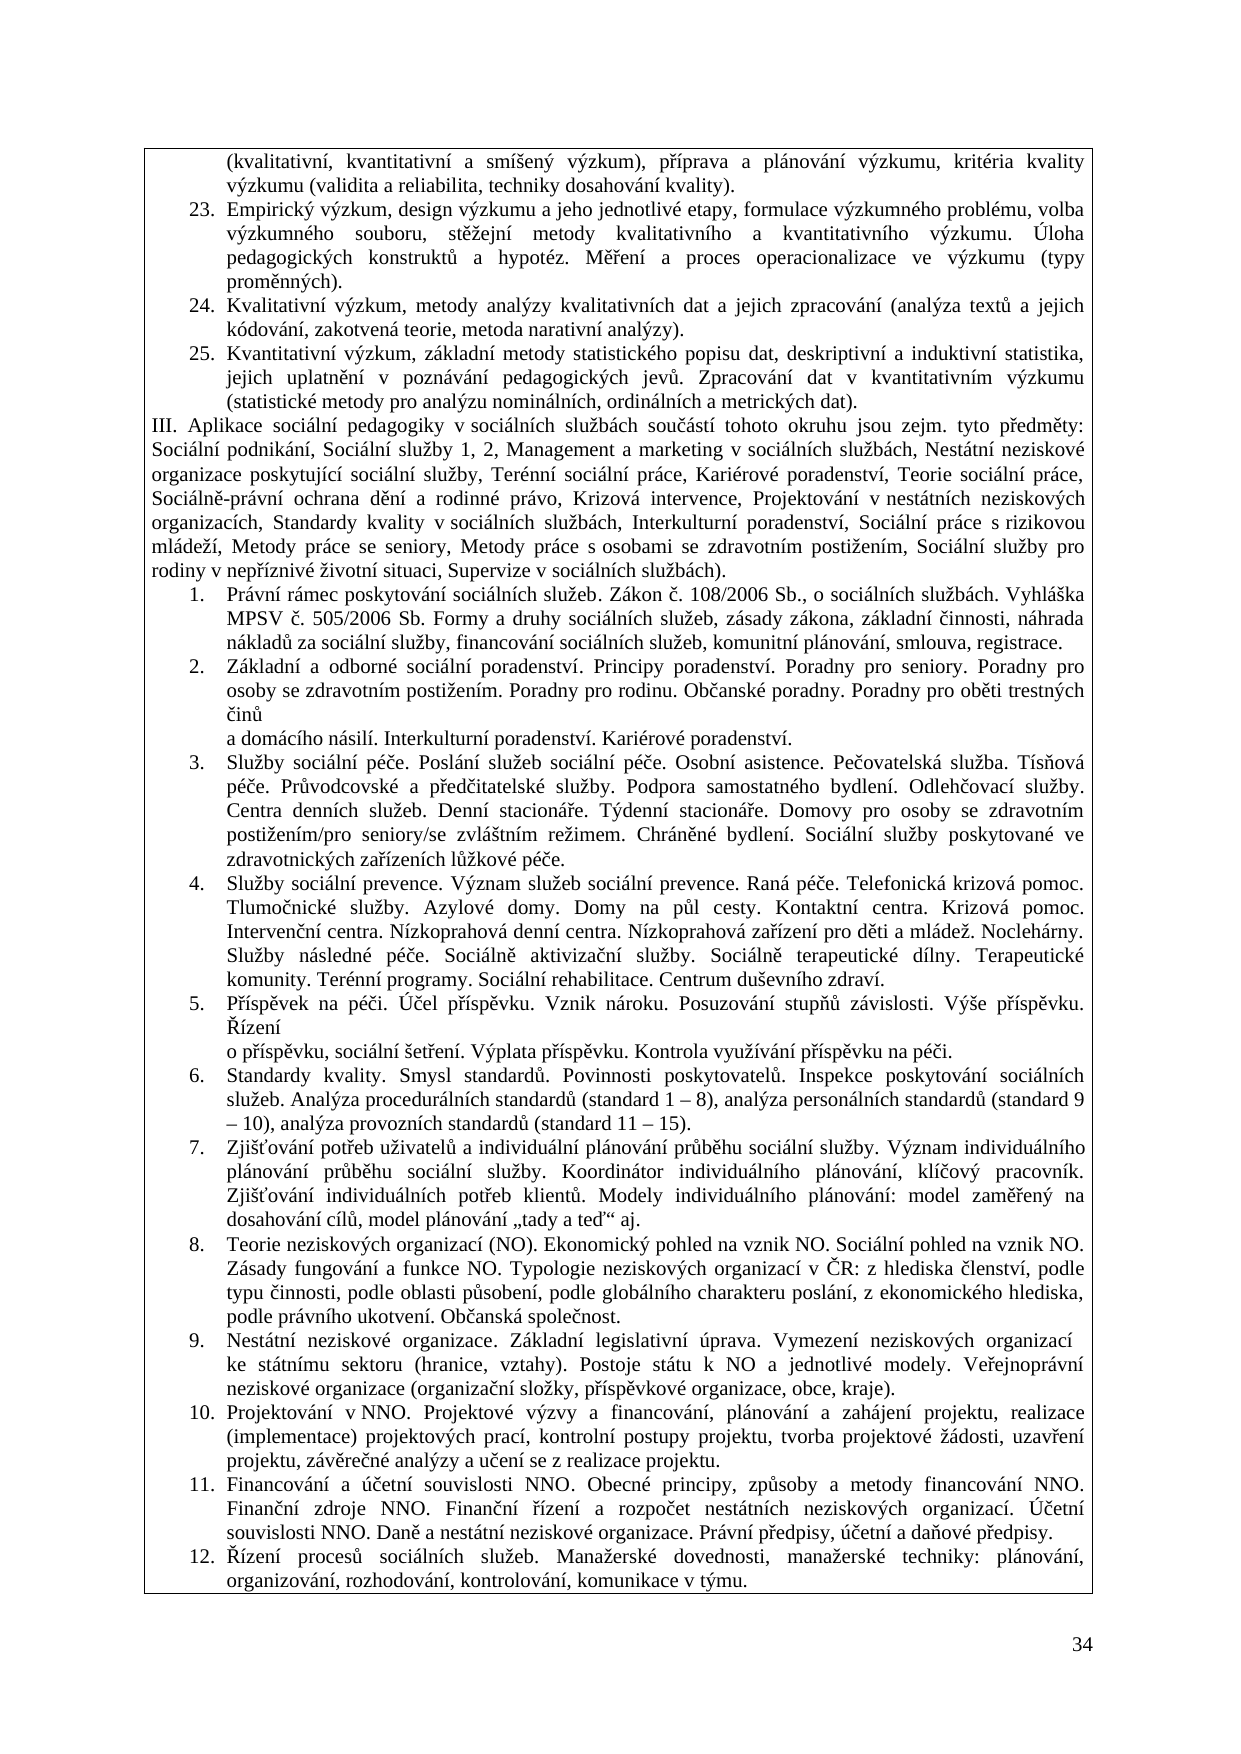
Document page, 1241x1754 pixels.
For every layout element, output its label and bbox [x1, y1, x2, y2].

table_cell [145, 149, 1092, 1592]
